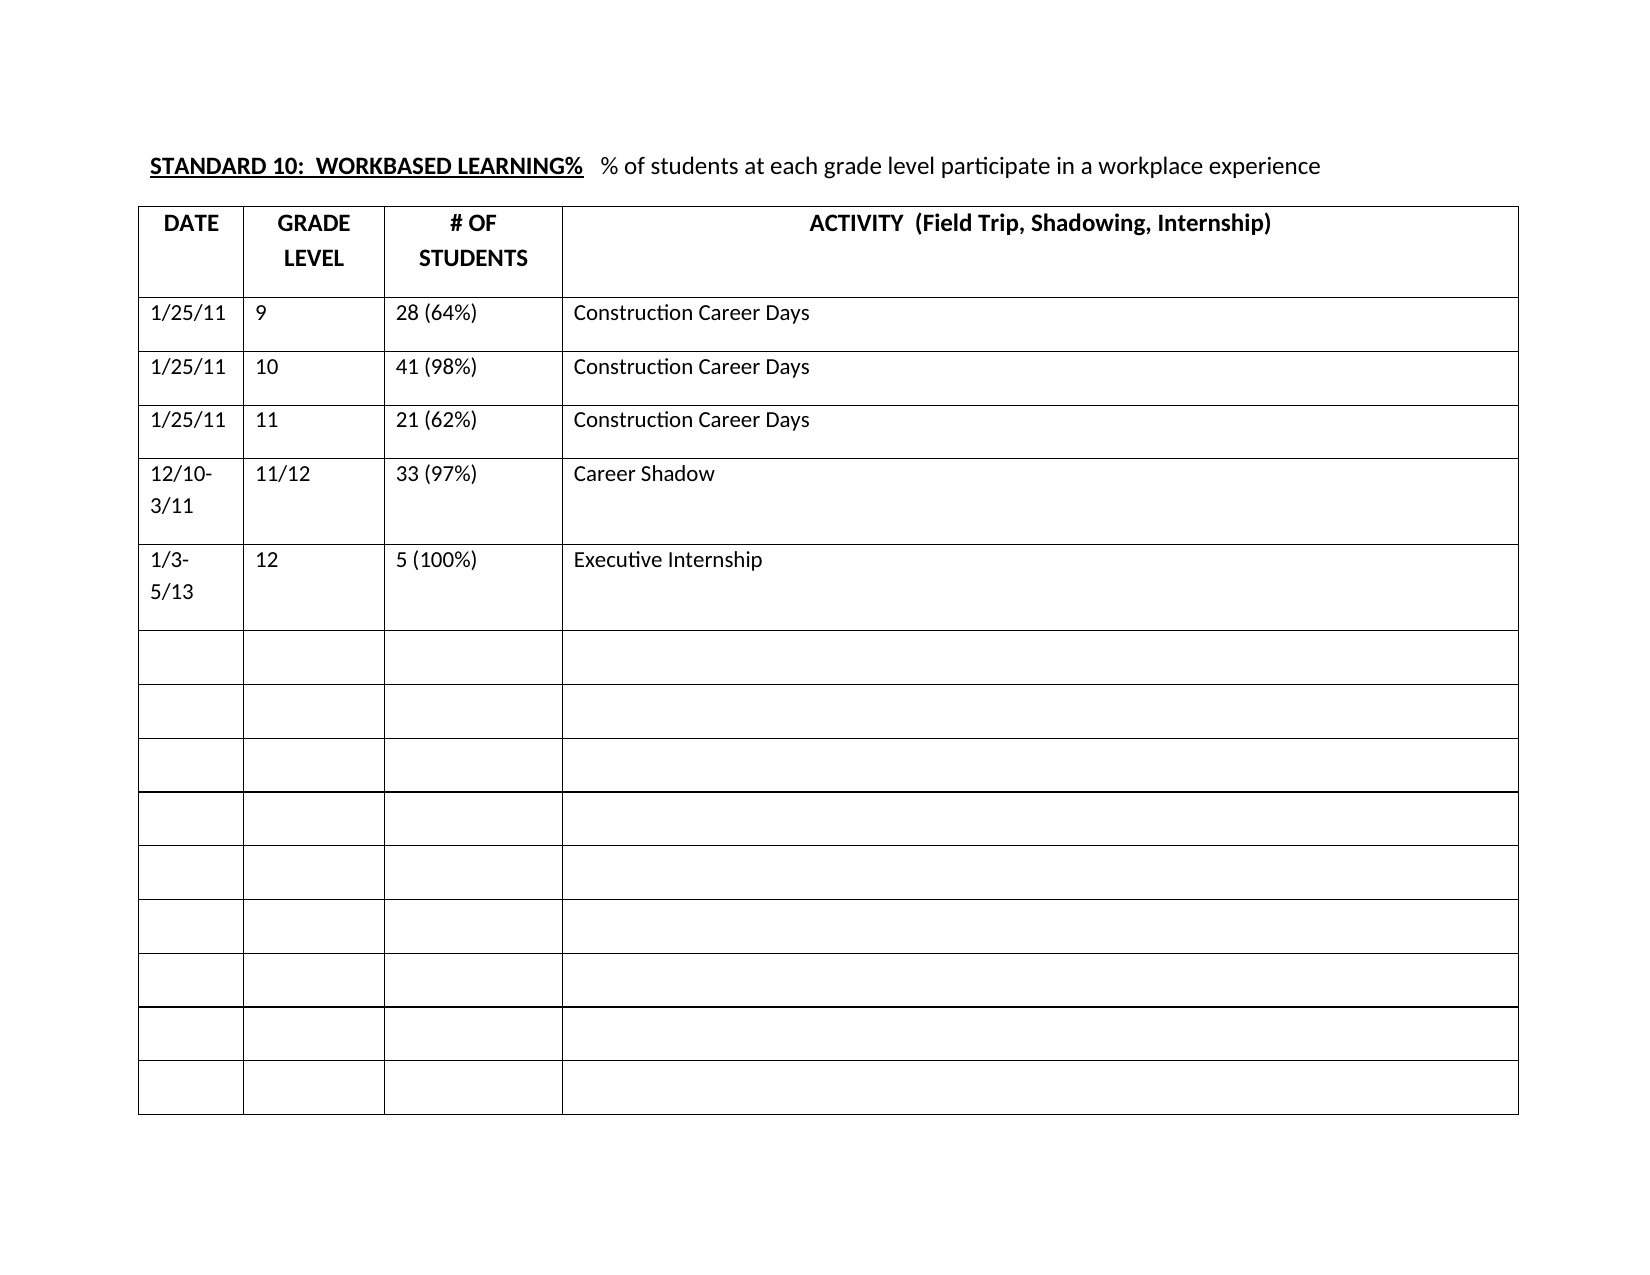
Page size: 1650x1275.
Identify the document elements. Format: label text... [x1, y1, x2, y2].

table_cell 9 [244, 298, 384, 351]
table_cell Construction Career Days [563, 298, 1518, 351]
table_header ACTIVITY (Field Trip, Shadowing, Internship) [563, 207, 1518, 297]
table_cell [139, 631, 243, 684]
table_cell 11/12 [244, 459, 384, 544]
table_cell 12 [244, 545, 384, 630]
table_cell [563, 846, 1518, 899]
table_cell [563, 954, 1518, 1006]
table_cell [139, 1061, 243, 1114]
table_cell 5 (100%) [385, 545, 562, 630]
table_cell [385, 1061, 562, 1114]
table_cell 21 (62%) [385, 406, 562, 458]
table_cell [244, 1061, 384, 1114]
table_cell [563, 739, 1518, 791]
table_cell [385, 954, 562, 1006]
table_cell 12/10-3/11 [139, 459, 243, 544]
table_header # OF STUDENTS [385, 207, 562, 297]
table_cell [139, 954, 243, 1006]
table_cell [385, 739, 562, 791]
table_cell [244, 685, 384, 738]
table_cell 41 (98%) [385, 352, 562, 404]
table_cell [563, 1061, 1518, 1114]
table_cell [244, 793, 384, 845]
table_cell 33 (97%) [385, 459, 562, 544]
table_cell [139, 846, 243, 899]
table_cell [563, 685, 1518, 738]
table_cell [244, 631, 384, 684]
table_cell [563, 793, 1518, 845]
text STANDARD 10: WORKBASED LEARNING% % of students at each grade level participate in a workplace experience [150, 150, 1500, 181]
table_cell [244, 954, 384, 1006]
table_cell Career Shadow [563, 459, 1518, 544]
table_cell [385, 846, 562, 899]
table_cell [563, 1008, 1518, 1060]
table_cell [244, 739, 384, 791]
table_cell [385, 631, 562, 684]
table_cell [385, 793, 562, 845]
table_cell Construction Career Days [563, 352, 1518, 404]
table_cell 1/25/11 [139, 406, 243, 458]
table_cell [139, 900, 243, 953]
table_header DATE [139, 207, 243, 297]
table_cell [139, 1008, 243, 1060]
table_cell [244, 846, 384, 899]
table_cell 1/25/11 [139, 352, 243, 404]
table_header GRADE LEVEL [244, 207, 384, 297]
table_cell [139, 739, 243, 791]
table_cell [563, 900, 1518, 953]
table_cell [563, 631, 1518, 684]
table_cell 28 (64%) [385, 298, 562, 351]
table_cell [139, 685, 243, 738]
table_cell Executive Internship [563, 545, 1518, 630]
table_cell 11 [244, 406, 384, 458]
table_cell 1/25/11 [139, 298, 243, 351]
table_cell [244, 1008, 384, 1060]
table_cell [385, 1008, 562, 1060]
table_cell [139, 793, 243, 845]
table_cell 1/3-5/13 [139, 545, 243, 630]
table_cell 10 [244, 352, 384, 404]
table_cell [385, 900, 562, 953]
table_cell [244, 900, 384, 953]
table_cell Construction Career Days [563, 406, 1518, 458]
table_cell [385, 685, 562, 738]
